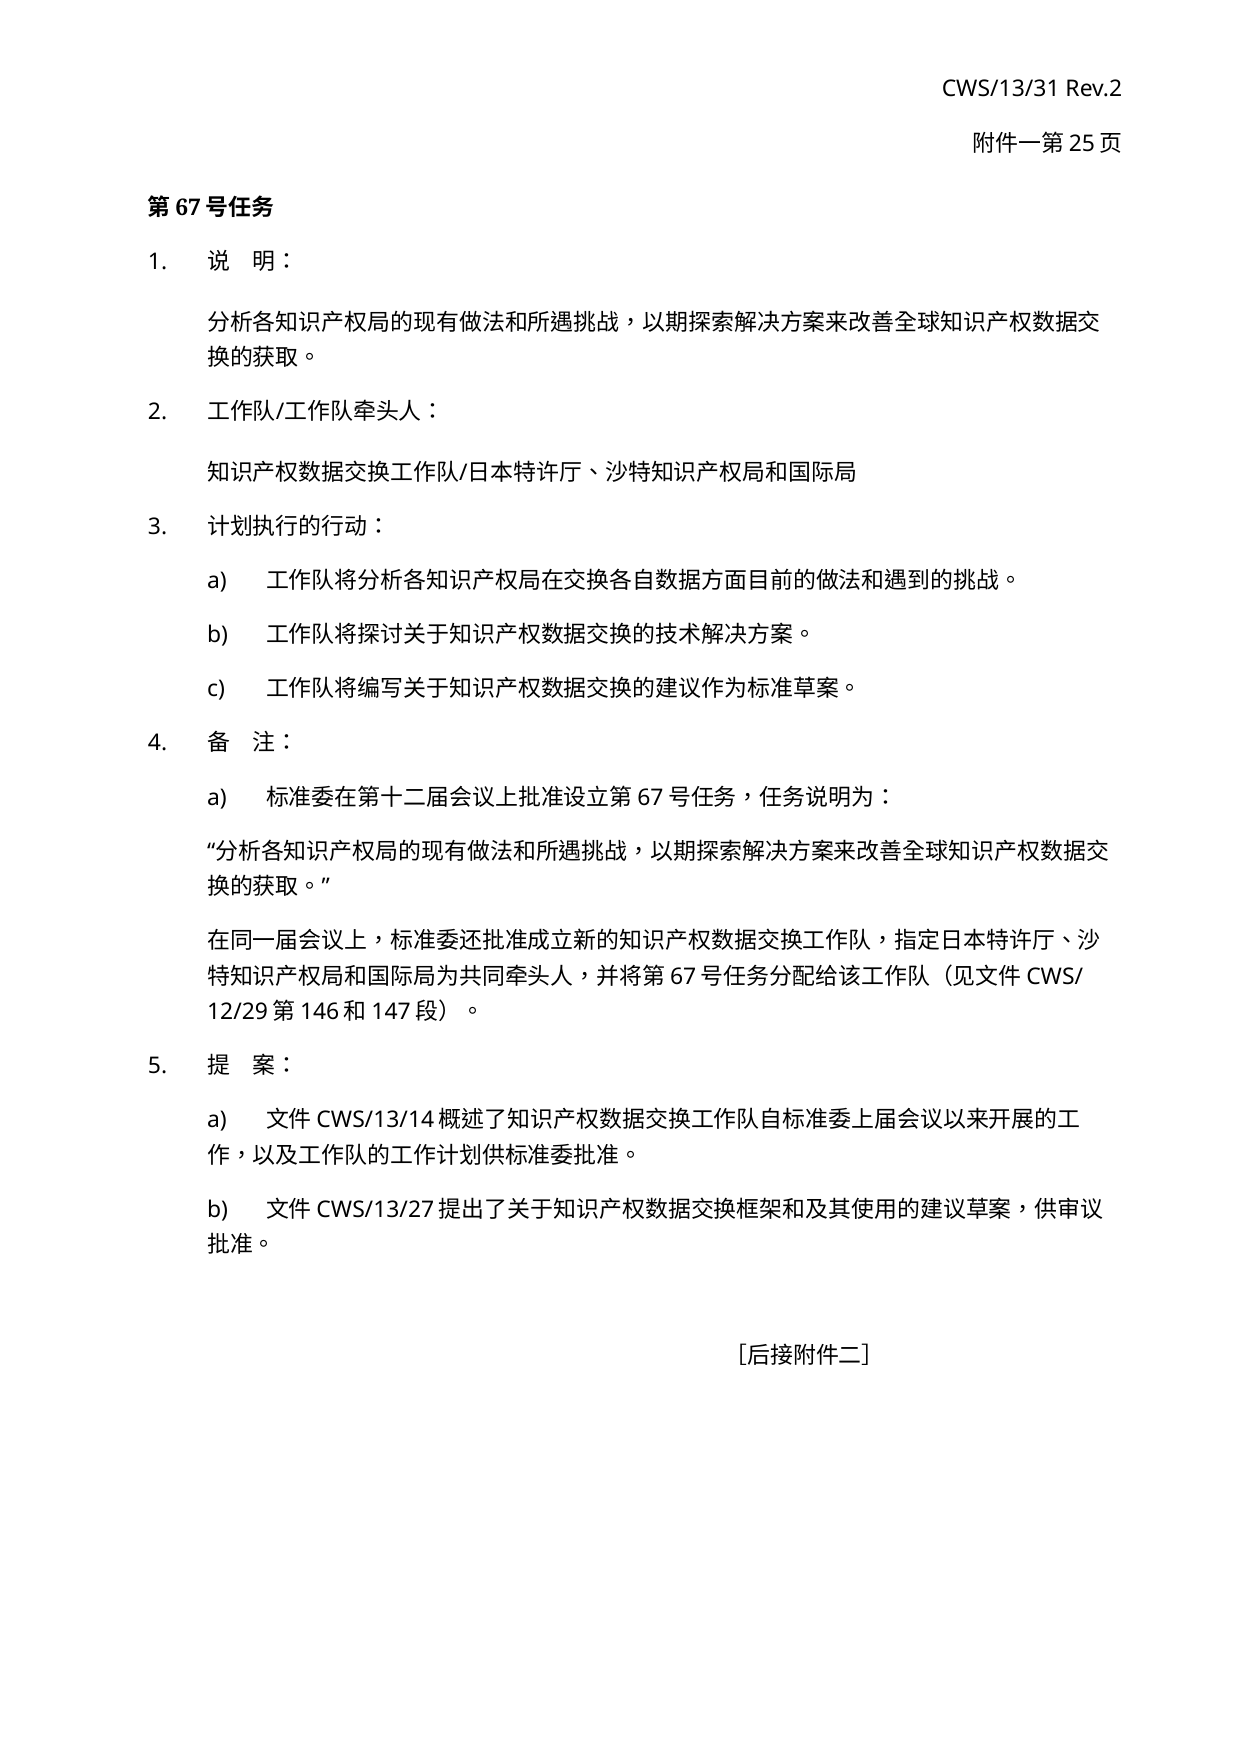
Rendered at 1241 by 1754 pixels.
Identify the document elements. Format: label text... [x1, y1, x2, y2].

text 1. 说 明： [148, 241, 1122, 276]
text 5. 提 案： [148, 1045, 1122, 1080]
text b) 工作队将探讨关于知识产权数据交换的技术解决方案。 [207, 614, 1122, 649]
text a) 工作队将分析各知识产权局在交换各自数据方面目前的做法和遇到的挑战。 [207, 559, 1122, 595]
text 4. 备 注： [148, 722, 1122, 757]
text a) 文件CWS/13/14概述了知识产权数据交换工作队自标准委上届会议以来开展的工作，以及工作队的工作计划供标准委批准。 [207, 1099, 1122, 1170]
text 知识产权数据交换工作队/日本特许厅、沙特知识产权局和国际局 [207, 451, 1122, 487]
text “分析各知识产权局的现有做法和所遇挑战，以期探索解决方案来改善全球知识产权数据交换的获取。” [207, 830, 1122, 901]
text 3. 计划执行的行动： [148, 505, 1122, 541]
text ［后接附件二］ [724, 1334, 1122, 1370]
text 2. 工作队/工作队牵头人： [148, 391, 1122, 426]
text 分析各知识产权局的现有做法和所遇挑战，以期探索解决方案来改善全球知识产权数据交换的获取。 [207, 301, 1122, 372]
text a) 标准委在第十二届会议上批准设立第67号任务，任务说明为： [207, 776, 1122, 812]
text 第67号任务 [148, 187, 1122, 222]
text c) 工作队将编写关于知识产权数据交换的建议作为标准草案。 [207, 668, 1122, 703]
text b) 文件CWS/13/27提出了关于知识产权数据交换框架和及其使用的建议草案，供审议批‍准。 [207, 1189, 1122, 1259]
text 在同一届会议上，标准委还批准成立新的知识产权数据交换工作队，指定日本特许厅、沙特知识产权局和国际局为共同牵头人，并将第67号任务分配给该工作队（见文件CWS/12/29第146和147段）。 [207, 920, 1122, 1026]
